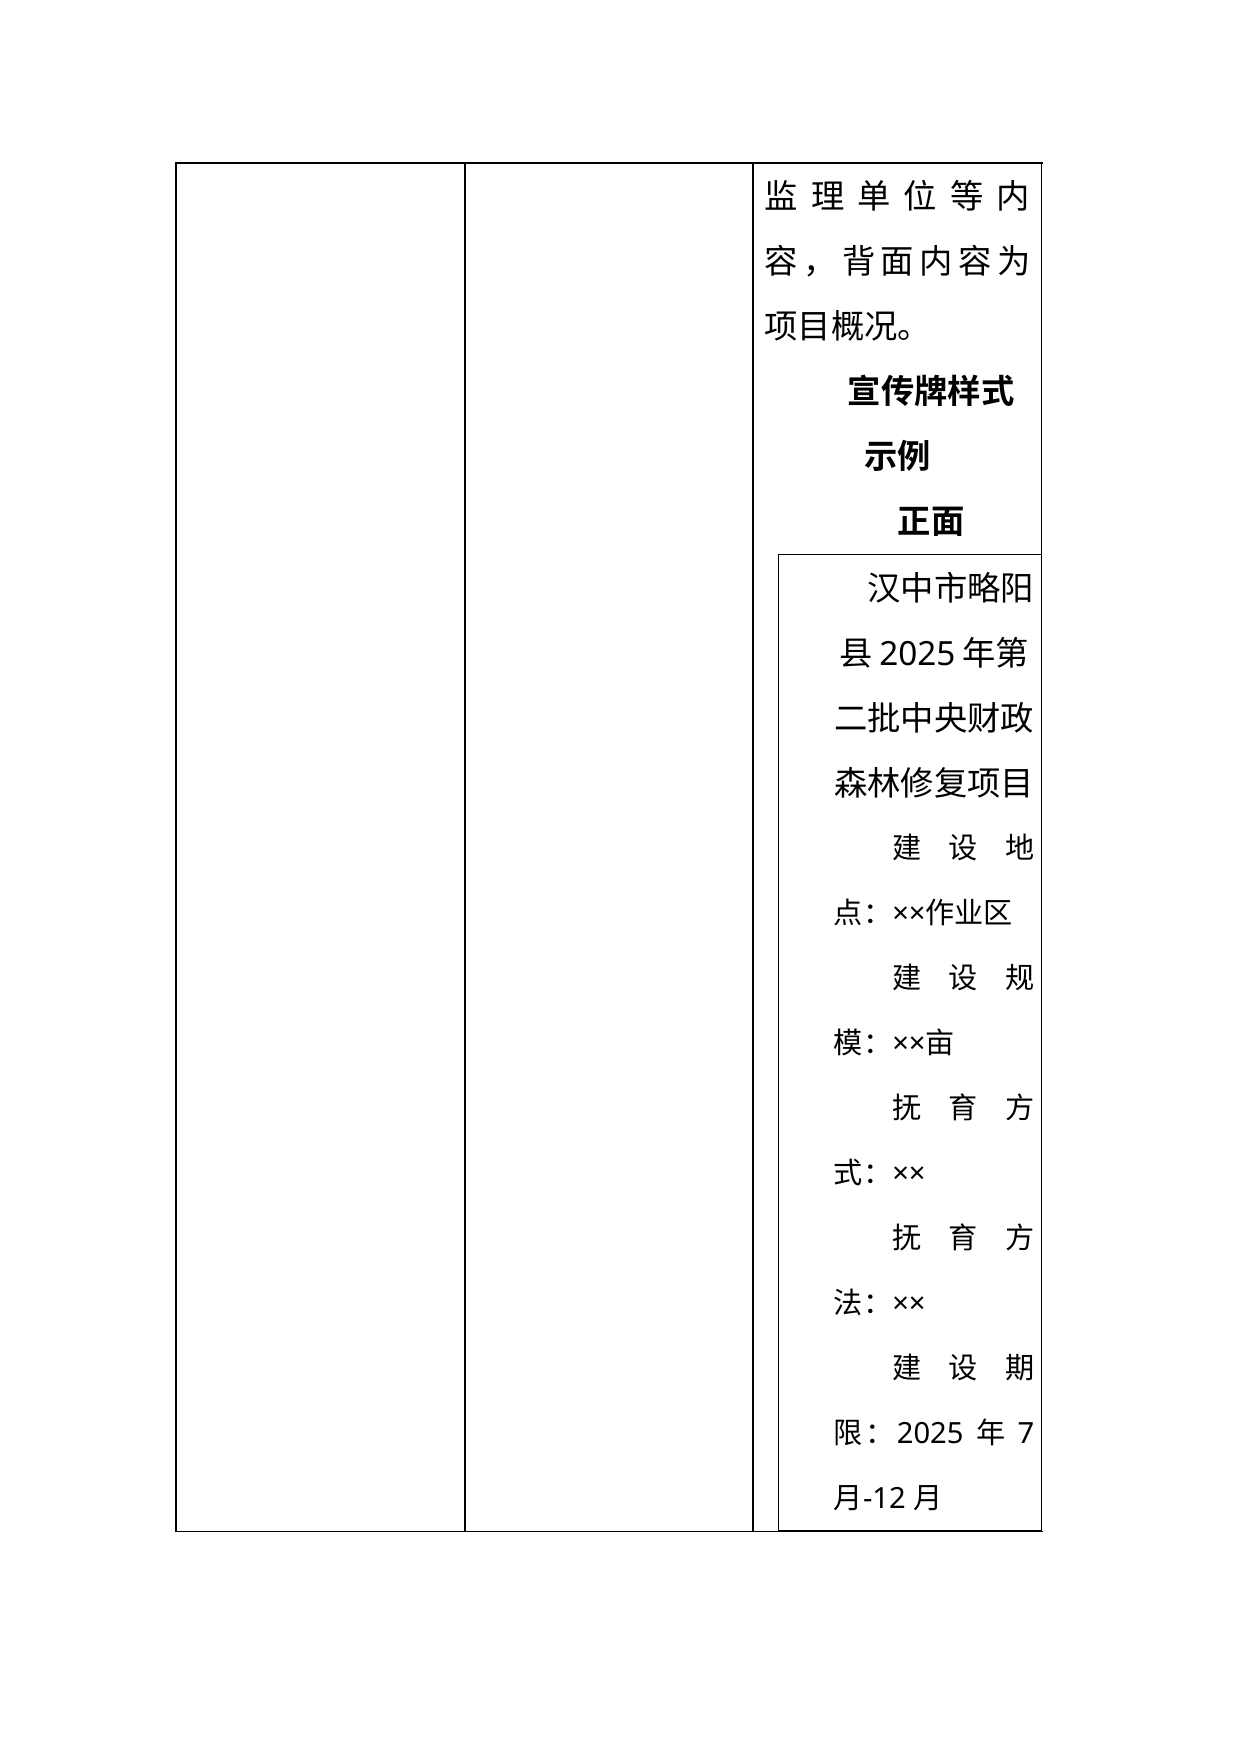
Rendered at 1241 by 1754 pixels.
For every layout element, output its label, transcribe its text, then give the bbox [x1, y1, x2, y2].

table_cell 1 [177, 164, 464, 1531]
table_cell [754, 164, 1041, 1531]
table_cell [466, 164, 752, 1531]
